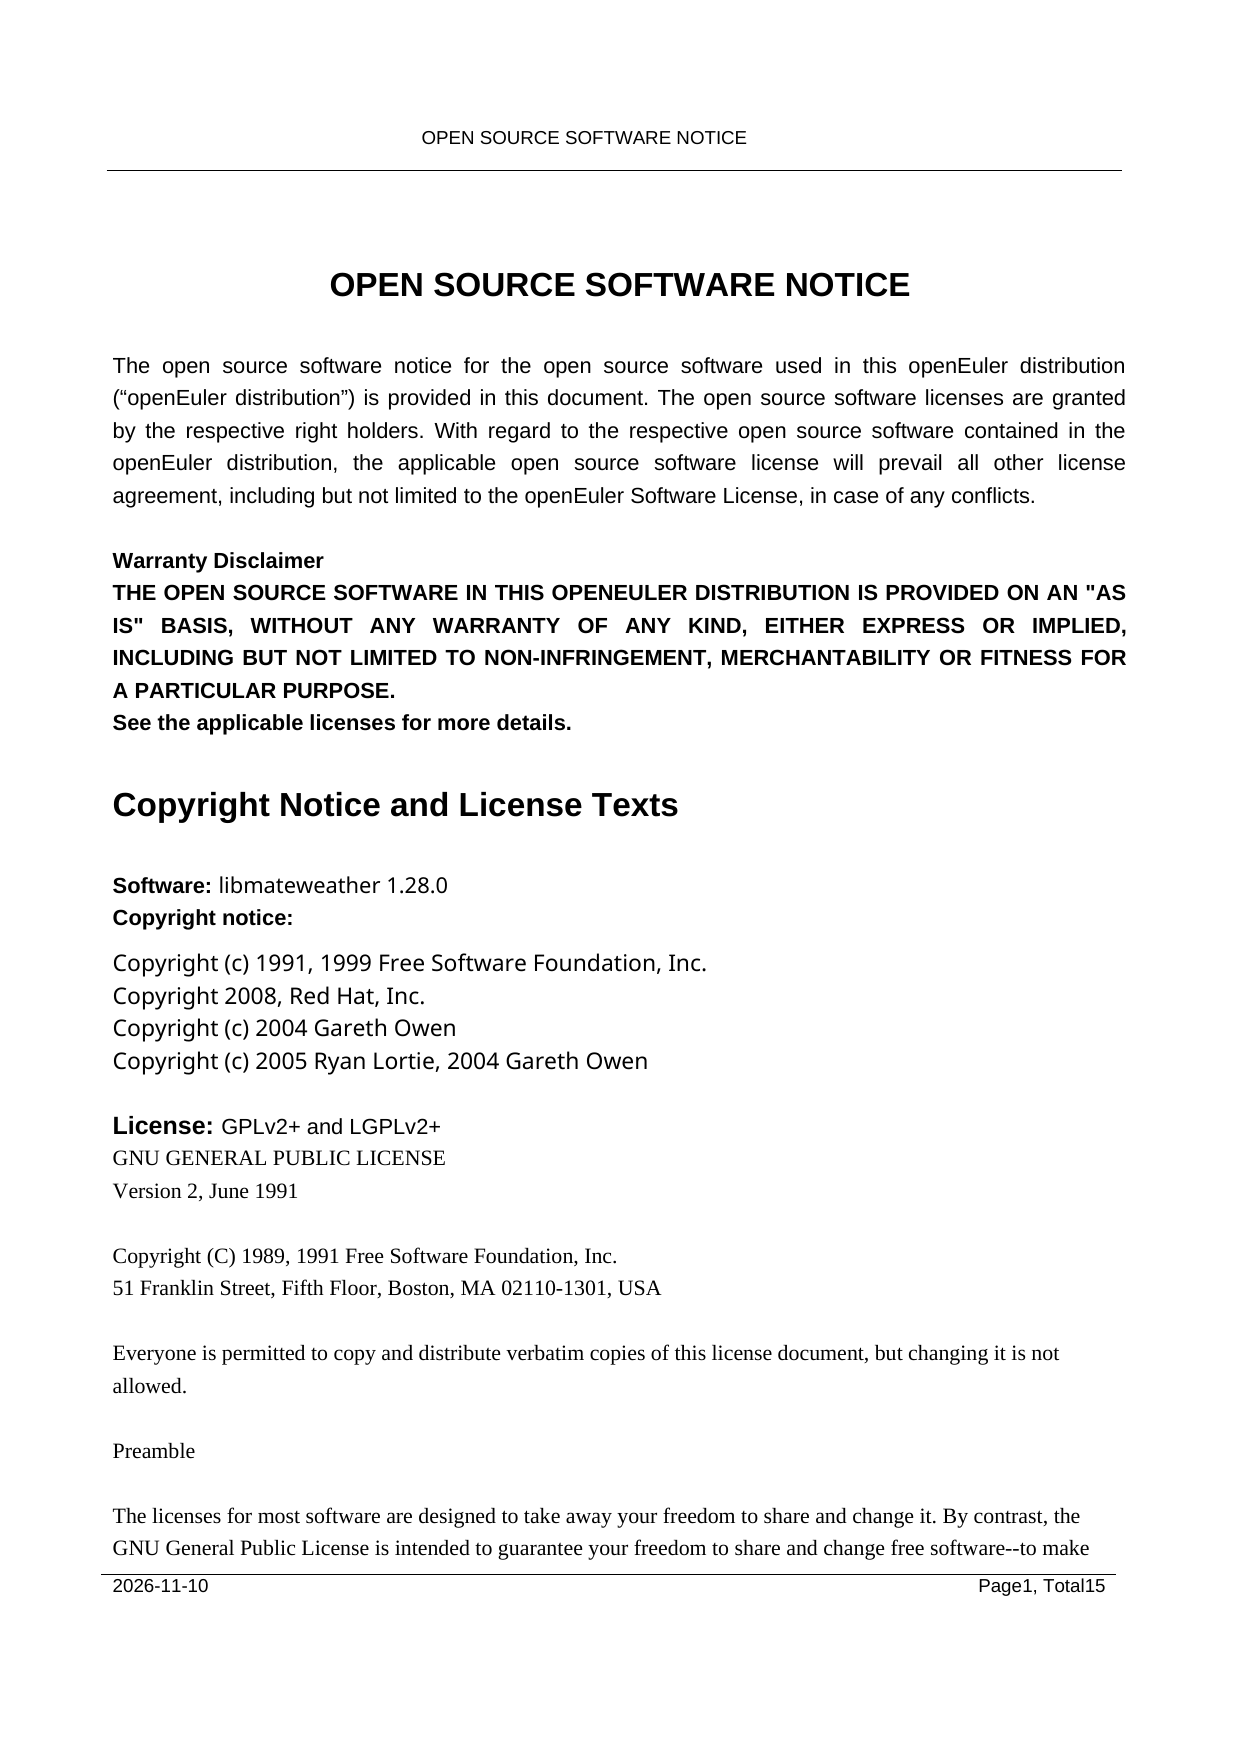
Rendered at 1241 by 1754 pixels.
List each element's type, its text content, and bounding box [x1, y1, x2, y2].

text Warranty Disclaimer [112, 544, 1128, 576]
text Copyright (c) 1991, 1999 Free Software Foundation, Inc. Copyright 2008, Red Hat, Inc. Copyright (c) 2004 Gareth Owen Copyright (c) 2005 Ryan Lortie, 2004 Gareth Owen [112, 947, 1128, 1109]
title Software: libmateweather 1.28.0 [112, 869, 1128, 901]
text Copyright notice: [112, 901, 1128, 934]
text THE OPEN SOURCE SOFTWARE IN THIS OPENEULER DISTRIBUTION IS PROVIDED ON AN "AS IS" BASIS, WITHOUT ANY WARRANTY OF ANY KIND, EITHER EXPRESS OR IMPLIED, INCLUDING BUT NOT LIMITED TO NON-INFRINGEMENT, MERCHANTABILITY OR FITNESS FOR A PARTICULAR PURPOSE. See the applicable licenses for more details. [112, 576, 1128, 739]
text License: GPLv2+ and LGPLv2+ [112, 1109, 1128, 1142]
text OPEN SOURCE SOFTWARE NOTICE [112, 251, 1128, 316]
text Copyright Notice and License Texts [112, 771, 1128, 836]
text The open source software notice for the open source software used in this openEuler distribution (“openEuler distribution”) is provided in this document. The open source software licenses are granted by the respective right holders. With regard to the respective open source software contained in the openEuler distribution, the applicable open source software license will prevail all other license agreement, including but not limited to the openEuler Software License, in case of any conflicts. [112, 349, 1128, 511]
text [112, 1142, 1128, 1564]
